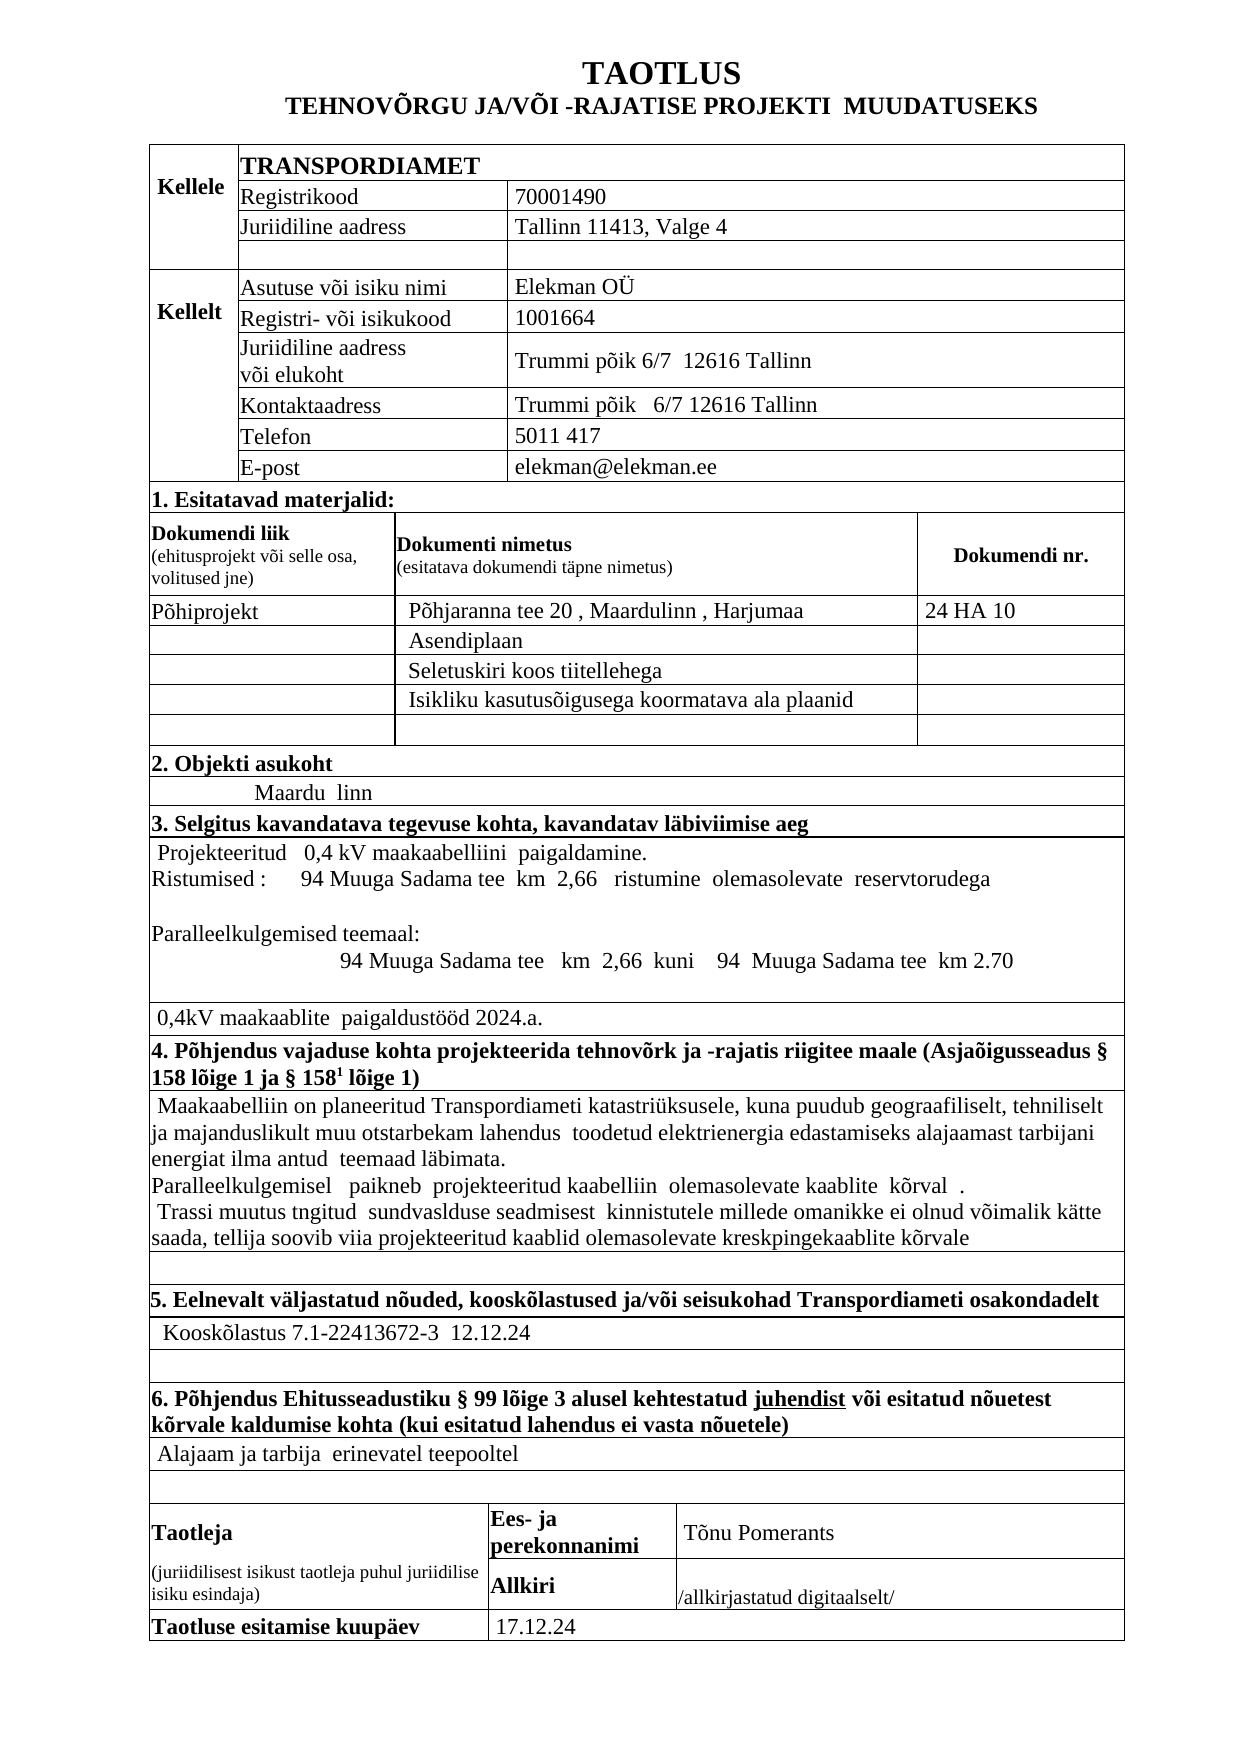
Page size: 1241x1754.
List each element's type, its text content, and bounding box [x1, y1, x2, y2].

table_cell Registri- või isikukood [239, 301, 507, 332]
table_cell 4. Põhjendus vajaduse kohta projekteerida tehnovõrk ja -rajatis riigitee maale (Asjaõigusseadus § 158 lõige 1 ja § 1581 lõige 1) [150, 1036, 1124, 1090]
table_cell [150, 1252, 1124, 1283]
table_cell [150, 685, 394, 713]
table_header TRANSPORDIAMET [239, 145, 1124, 180]
table_cell Isikliku kasutusõigusega koormatava ala plaanid [396, 685, 917, 713]
table_cell Alajaam ja tarbija erinevatel teepooltel [150, 1438, 1124, 1470]
table_cell [918, 685, 1124, 713]
table_cell Projekteeritud 0,4 kV maakaabelliini paigaldamine. Ristumised : 94 Muuga Sadama tee km 2,66 ristumine olemasolevate reservtorudega Paralleelkulgemised teemaal: 94 Muuga Sadama tee km 2,66 kuni 94 Muuga Sadama tee km 2.70 [150, 838, 1124, 1002]
table_cell [150, 655, 394, 684]
table_cell 5. Eelnevalt väljastatud nõuded, kooskõlastused ja/või seisukohad Transpordiameti osakondadelt [150, 1285, 1124, 1316]
table_cell Allkiri [489, 1559, 676, 1609]
table_cell [150, 1350, 1124, 1382]
table_cell 5011 417 [508, 419, 1124, 449]
table_cell /allkirjastatud digitaalselt/ [677, 1559, 1124, 1609]
table_cell Tallinn 11413, Valge 4 [508, 211, 1124, 239]
table_cell Kontaktaadress [239, 388, 507, 418]
table_cell Kellelt [150, 270, 238, 481]
table_cell Taotluse esitamise kuupäev [150, 1610, 488, 1640]
table_cell Telefon [239, 419, 507, 449]
table_cell [918, 626, 1124, 654]
table_cell 2. Objekti asukoht [150, 746, 1124, 776]
table_cell [239, 241, 507, 269]
table_cell 1. Esitatavad materjalid: [150, 482, 1124, 512]
table_cell 24 HA 10 [918, 596, 1124, 624]
table_cell Põhiprojekt [150, 596, 394, 624]
table_cell [508, 241, 1124, 269]
table_cell Seletuskiri koos tiitellehega [396, 655, 917, 684]
table_cell [396, 715, 917, 745]
table_cell Maardu linn [150, 777, 1124, 805]
table_cell 3. Selgitus kavandatava tegevuse kohta, kavandatav läbiviimise aeg [150, 806, 1124, 836]
table_cell Juriidiline aadress [239, 211, 507, 239]
table_cell Asendiplaan [396, 626, 917, 654]
table_cell elekman@elekman.ee [508, 451, 1124, 481]
table_cell 70001490 [508, 181, 1124, 210]
table_cell 17.12.24 [489, 1610, 1124, 1640]
table_cell Trummi põik 6/7 12616 Tallinn [508, 333, 1124, 387]
table_cell Kooskõlastus 7.1-22413672-3 12.12.24 [150, 1318, 1124, 1349]
table_cell Dokumendi nr. [918, 513, 1124, 595]
text TEHNOVÕRGU JA/VÕI -RAJATISE PROJEKTI MUUDATUSEKS [177, 91, 1146, 120]
table_cell Dokumendi liik (ehitusprojekt või selle osa, volitused jne) [150, 513, 394, 595]
table_cell E-post [239, 451, 507, 481]
table_cell 1001664 [508, 301, 1124, 332]
table_cell Elekman OÜ [508, 270, 1124, 300]
table_header Kellele [150, 145, 238, 269]
table_cell Asutuse või isiku nimi [239, 270, 507, 300]
table_cell [918, 715, 1124, 745]
table_cell (juriidilisest isikust taotleja puhul juriidilise isiku esindaja) [150, 1558, 488, 1609]
table_cell [150, 1471, 1124, 1503]
table_cell 6. Põhjendus Ehitusseadustiku § 99 lõige 3 alusel kehtestatud juhendist või esitatud nõuetest kõrvale kaldumise kohta (kui esitatud lahendus ei vasta nõuetele) [150, 1383, 1124, 1437]
table_cell Põhjaranna tee 20 , Maardulinn , Harjumaa [396, 596, 917, 624]
table_cell Juriidiline aadress või elukoht [239, 333, 507, 387]
table_cell Maakaabelliin on planeeritud Transpordiameti katastriüksusele, kuna puudub geograafiliselt, tehniliselt ja majanduslikult muu otstarbekam lahendus toodetud elektrienergia edastamiseks alajaamast tarbijani energiat ilma antud teemaad läbimata. Paralleelkulgemisel paikneb projekteeritud kaabelliin olemasolevate kaablite kõrval . Trassi muutus tngitud sundvaslduse seadmisest kinnistutele millede omanikke ei olnud võimalik kätte saada, tellija soovib viia projekteeritud kaablid olemasolevate kreskpingekaablite kõrvale [150, 1091, 1124, 1251]
table_cell Taotleja [150, 1504, 488, 1558]
table_cell Tõnu Pomerants [677, 1504, 1124, 1558]
table_cell [150, 626, 394, 654]
table_cell [150, 715, 394, 745]
table_cell 0,4kV maakaablite paigaldustööd 2024.a. [150, 1003, 1124, 1035]
table_cell [918, 655, 1124, 684]
table_cell Trummi põik 6/7 12616 Tallinn [508, 388, 1124, 418]
table_cell Ees- ja perekonnanimi [489, 1504, 676, 1558]
table_cell Dokumenti nimetus (esitatava dokumendi täpne nimetus) [396, 513, 917, 595]
text TAOTLUS [177, 53, 1146, 91]
table_cell Registrikood [239, 181, 507, 210]
